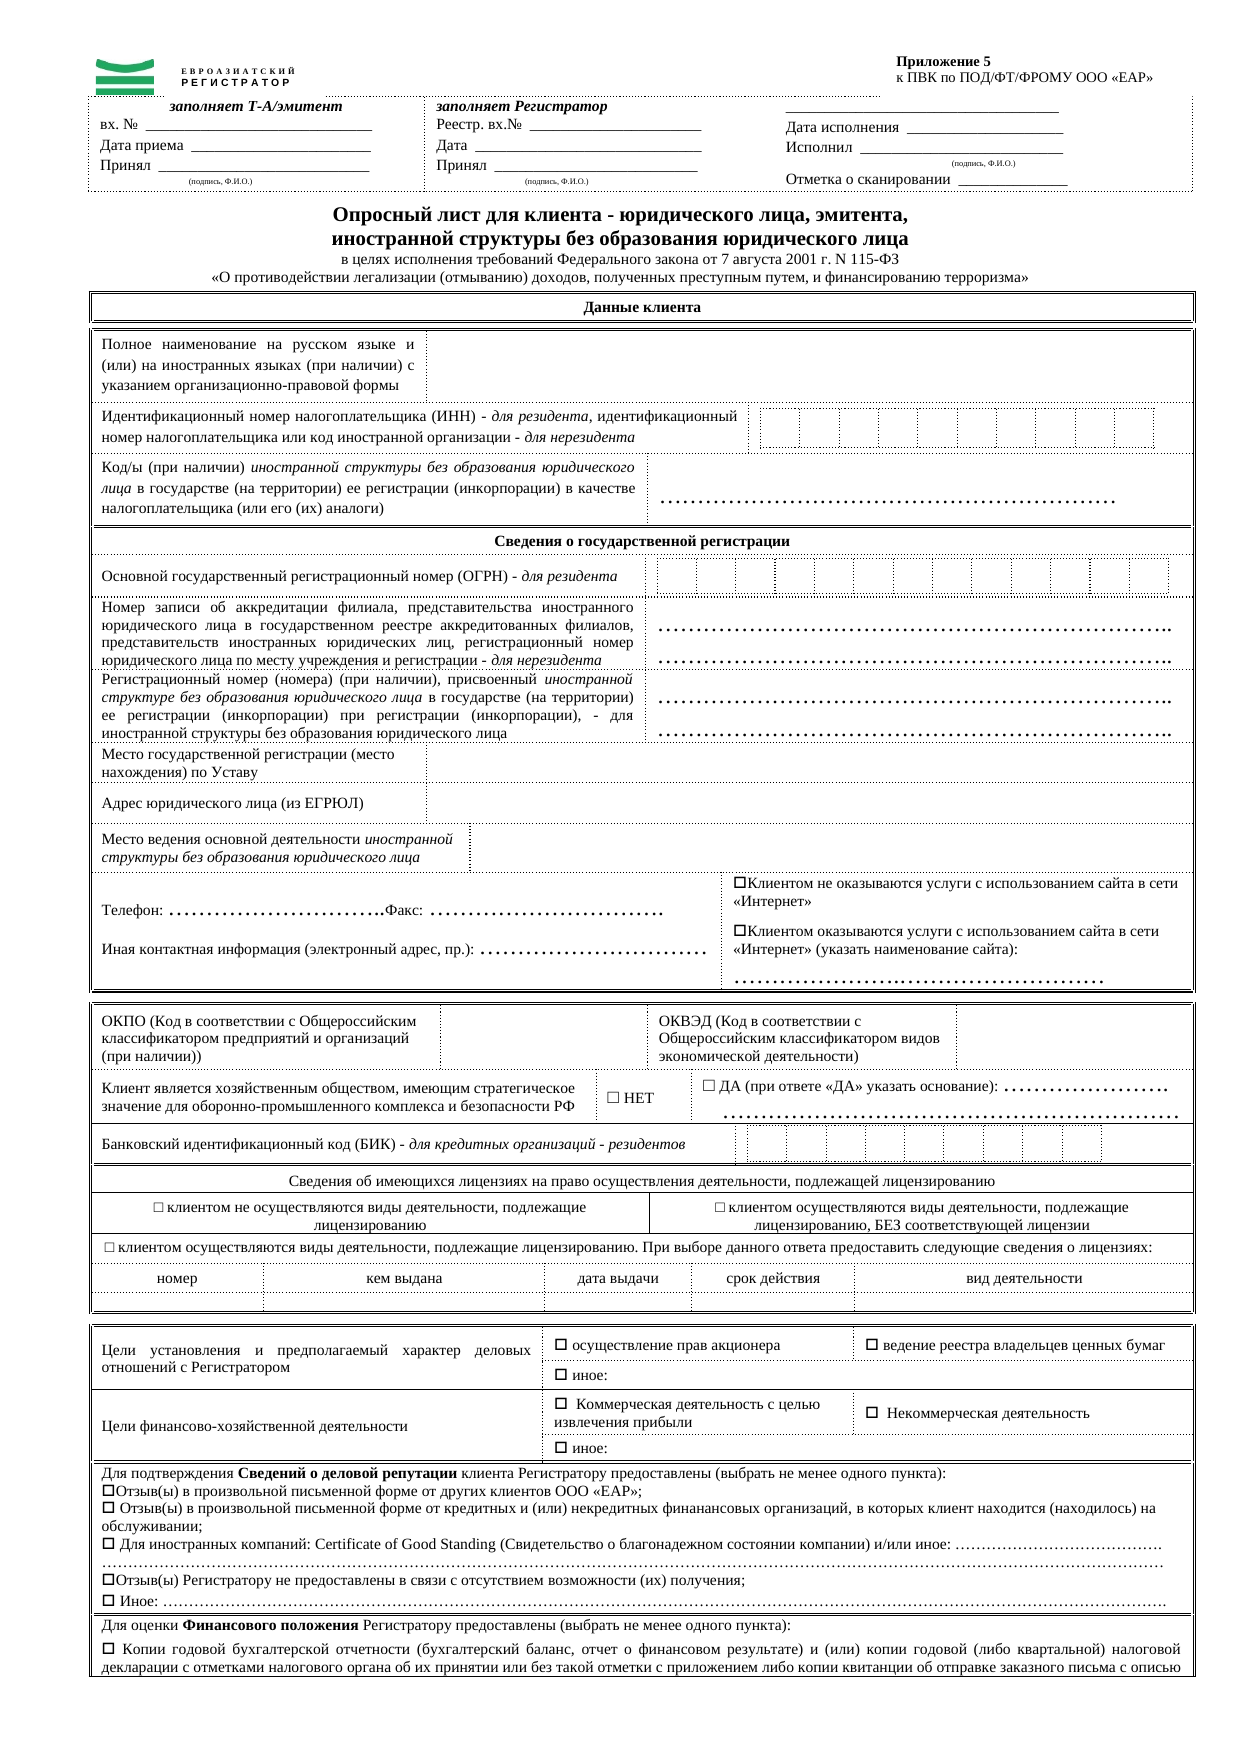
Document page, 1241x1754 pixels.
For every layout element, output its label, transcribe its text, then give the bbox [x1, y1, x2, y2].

text иностранной структуры без образования юридического лица [89, 226, 1152, 250]
table_cell Основной государственный регистрационный номер (ОГРН) - для резидента [92, 554, 645, 596]
text «О противодействии легализации (отмыванию) доходов, полученных преступным путем, и финансированию терроризма» [89, 268, 1152, 286]
table_cell □ клиентом не осуществляются виды деятельности, подлежащие лицензированию [92, 1193, 649, 1233]
table_cell □ клиентом осуществляются виды деятельности, подлежащие лицензированию, БЕЗ соответствующей лицензии [650, 1193, 1193, 1233]
table_cell [957, 1002, 1194, 1069]
table_cell срок действия [692, 1263, 854, 1292]
picture [94, 59, 154, 94]
table_cell □ ДА (при ответе «ДА» указать основание): …………………. …………………………………………………… [692, 1069, 1193, 1123]
table_cell [692, 1292, 854, 1311]
table_cell Идентификационный номер налогоплательщика (ИНН) - для резидента, идентификационный номер налогоплательщика или код иностранной организации - для нерезидента [92, 402, 749, 453]
text Опросный лист для клиента - юридического лица, эмитента, [89, 202, 1152, 226]
table_cell ведение реестра владельцев ценных бумаг [854, 1324, 1194, 1360]
table_cell [426, 742, 1193, 782]
table_cell Банковский идентификационный код (БИК) - для кредитных организаций - резидентов [92, 1124, 736, 1163]
table_cell Клиент является хозяйственным обществом, имеющим стратегическое значение для оборонно-промышленного комплекса и безопасности РФ [92, 1069, 596, 1123]
table_cell [90, 1311, 1194, 1324]
table_cell Для подтверждения Сведений о деловой репутации клиента Регистратору предоставлены (выбрать не менее одного пункта): Отзыв(ы) в произвольной письменной форме от других клиентов ООО «ЕАР»; Отзыв(ы) в произвольной письменной форме от кредитных и (или) некредитных финанансовых организаций, в которых клиент находится (находилось) на обслуживании; Для иностранных компаний: Certificate of Good Standing (Свидетельство о благонадежном состоянии компании) и/или иное: …………………………………. …………………………………………………………………………………………………………………………………………………………………………………… Отзыв(ы) Регистратору не предоставлены в связи с отсутствием возможности (их) получения; Иное: …………………………………………………………………………………………………………………………………………………………………………. [90, 1460, 1194, 1613]
table_cell [90, 989, 1194, 1002]
table_cell Код/ы (при наличии) иностранной структуры без образования юридического лица в государстве (на территории) ее регистрации (инкорпорации) в качестве налогоплательщика (или его (их) аналоги) [92, 453, 647, 525]
table_header ___________________________________ Дата исполнения ____________________ Исполнил __________________________ (подпись, Ф.И.О.) Отметка о сканировании ______________ [774, 96, 1193, 191]
table_header заполняет Т-А/эмитент вх. № _____________________________ Дата приема _______________________ Принял ___________________________ (подпись, Ф.И.О.) [89, 96, 425, 191]
table_cell [736, 1124, 1193, 1163]
table_cell [470, 823, 1193, 872]
table_cell [749, 402, 1193, 453]
table_cell …………………………………………………… [647, 453, 1193, 525]
table_cell Адрес юридического лица (из ЕГРЮЛ) [92, 782, 426, 823]
table_cell осуществление прав акционера [543, 1327, 853, 1360]
table_cell ОКВЭД (Код в соответствии с Общероссийским классификатором видов экономической деятельности) [647, 1005, 957, 1069]
table_cell номер [92, 1263, 264, 1292]
table_cell □ НЕТ [596, 1069, 692, 1123]
table_header заполняет Регистратор Реестр. вх.№ ______________________ Дата _____________________________ Принял __________________________ (подпись, Ф.И.О.) [425, 96, 774, 191]
table_cell Коммерческая деятельность с целью извлечения прибыли [543, 1390, 853, 1434]
table_cell [426, 782, 1193, 823]
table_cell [90, 1613, 1194, 1676]
table_cell иное: [543, 1360, 1193, 1389]
table_cell Клиентом не оказываются услуги с использованием сайта в сети «Интернет» Клиентом оказываются услуги с использованием сайта в сети «Интернет» (указать наименование сайта): ………………….……………………… [722, 872, 1193, 989]
table_cell Цели финансово-хозяйственной деятельности [92, 1390, 543, 1460]
table_cell [426, 328, 1194, 402]
table_cell [645, 554, 1193, 596]
table_cell Полное наименование на русском языке и (или) на иностранных языках (при наличии) с указанием организационно-правовой формы [90, 328, 426, 402]
table_cell □ клиентом осуществляются виды деятельности, подлежащие лицензированию. При выборе данного ответа предоставить следующие сведения о лицензиях: [92, 1234, 1193, 1263]
table_cell Некоммерческая деятельность [854, 1390, 1193, 1434]
table_cell Место ведения основной деятельности иностранной структуры без образования юридического лица [92, 823, 470, 872]
table_cell ………………………………………………………….. ………………………………………………………….. [645, 596, 1193, 669]
table_cell [441, 1005, 647, 1069]
table_cell [90, 320, 1194, 328]
table_cell ОКПО (Код в соответствии с Общероссийским классификатором предприятий и организаций (при наличии)) [90, 1002, 441, 1069]
table_header Данные клиента [92, 294, 1193, 320]
table_cell дата выдачи [544, 1263, 692, 1292]
table_cell ………………………………………………………….. ………………………………………………………….. [645, 669, 1193, 742]
table_cell Номер записи об аккредитации филиала, представительства иностранного юридического лица в государственном реестре аккредитованных филиалов, представительств иностранных юридических лиц, регистрационный номер юридического лица по месту учреждения и регистрации - для нерезидента [92, 596, 645, 669]
table_cell [264, 1292, 544, 1311]
table_cell Телефон: ………………………..Факс: …………………………. Иная контактная информация (электронный адрес, пр.): ………………………… [92, 872, 722, 989]
text в целях исполнения требований Федерального закона от 7 августа 2001 г. N 115-ФЗ [89, 250, 1152, 268]
table_cell Место государственной регистрации (место нахождения) по Уставу [92, 742, 426, 782]
table_cell иное: [543, 1434, 1193, 1460]
table_cell Цели установления и предполагаемый характер деловых отношений с Регистратором [90, 1324, 543, 1389]
table_cell Регистрационный номер (номера) (при наличии), присвоенный иностранной структуре без образования юридического лица в государстве (на территории) ее регистрации (инкорпорации) при регистрации (инкорпорации), - для иностранной структуры без образования юридического лица [92, 669, 645, 742]
table_cell Сведения о государственной регистрации [90, 525, 1194, 554]
table_cell вид деятельности [855, 1263, 1193, 1292]
table_cell Сведения об имеющихся лицензиях на право осуществления деятельности, подлежащей лицензированию [90, 1163, 1194, 1192]
table_cell кем выдана [264, 1263, 544, 1292]
table_cell [544, 1292, 692, 1311]
table_cell [92, 1292, 264, 1311]
table_cell [855, 1292, 1193, 1311]
